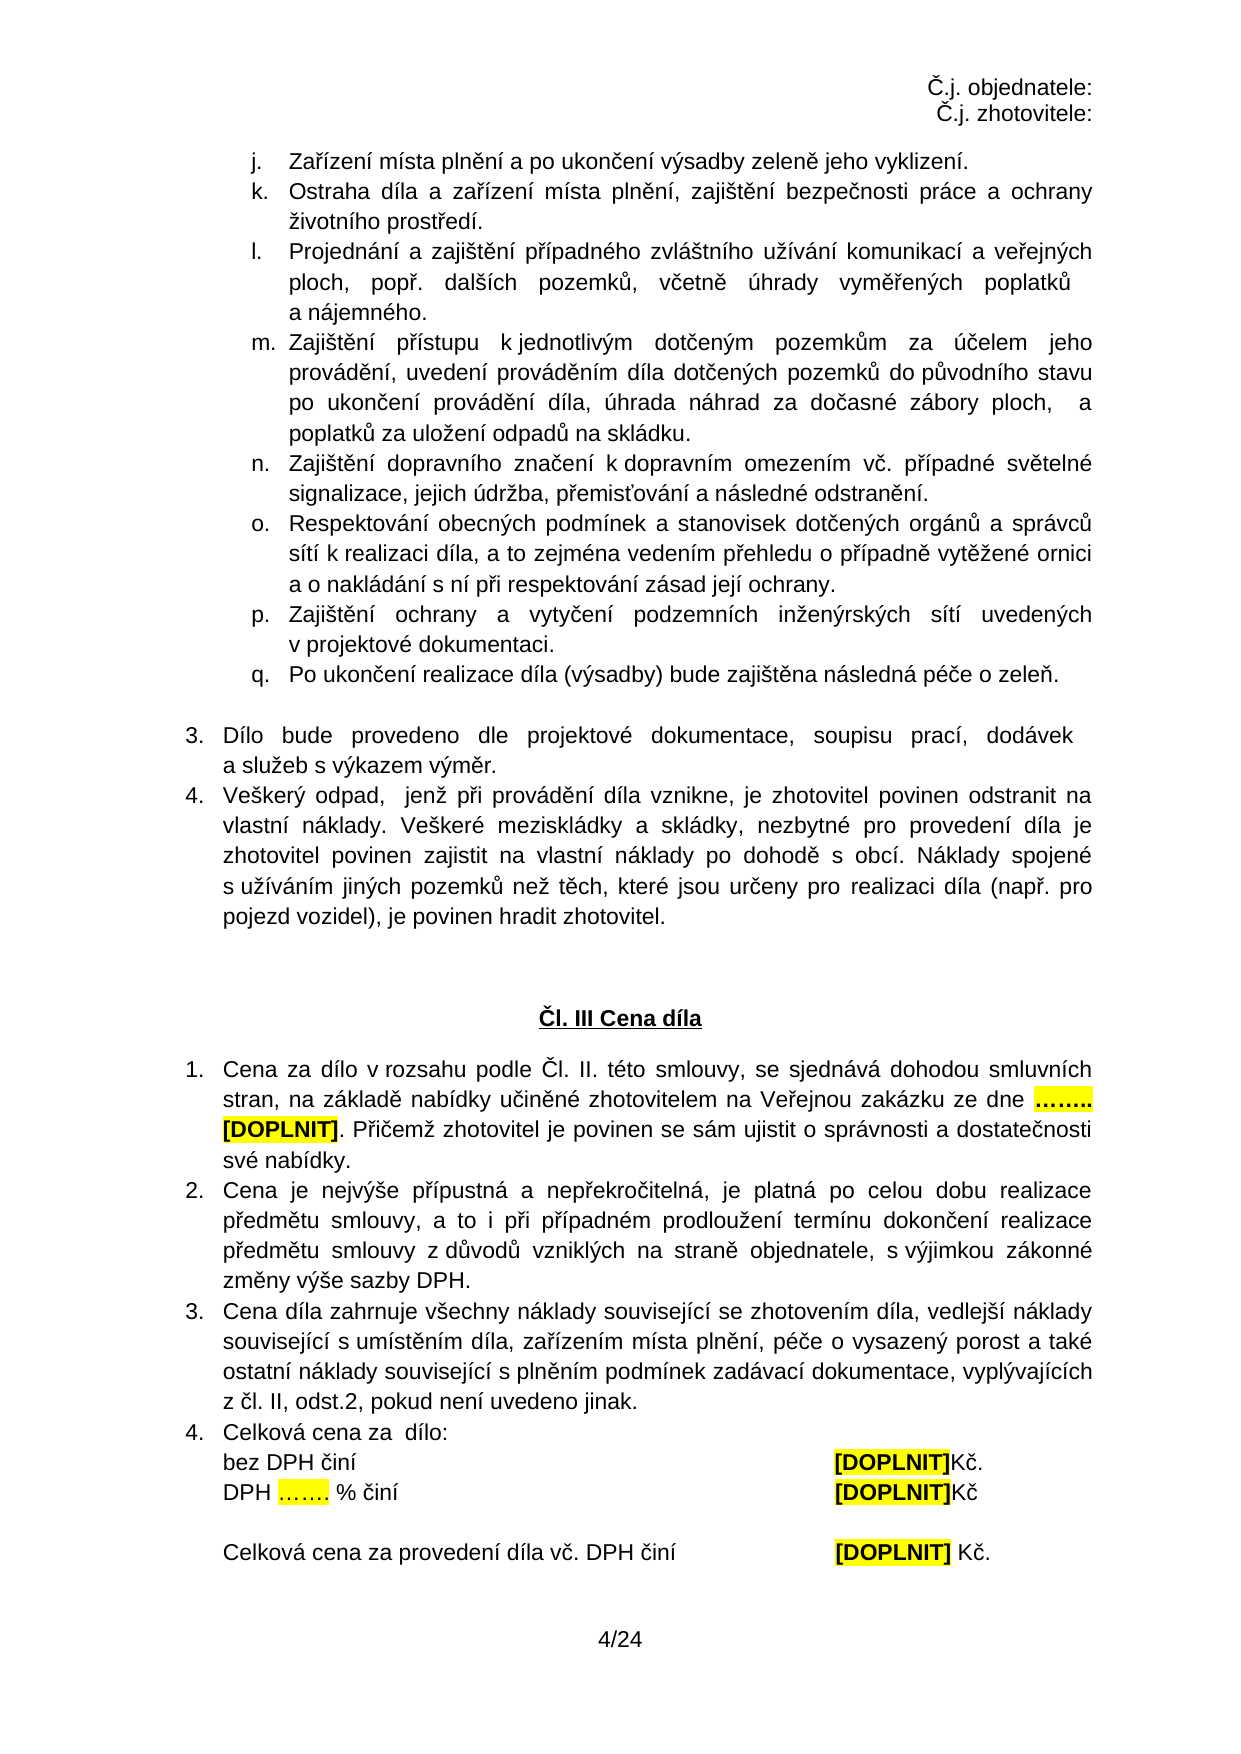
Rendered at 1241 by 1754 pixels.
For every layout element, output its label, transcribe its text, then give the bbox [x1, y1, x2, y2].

list Celková cena za provedení díla vč. DPH činí [DOPLNIT] Kč. [951, 1539, 1093, 1566]
list Zařízení místa plnění a po ukončení výsadby zeleně jeho vyklizení. [251, 148, 1093, 174]
list Po ukončení realizace díla (výsadby) bude zajištěna následná péče o zeleň. [251, 661, 1093, 687]
list bez DPH činí [DOPLNIT]Kč. [223, 1449, 834, 1475]
list Cena za dílo v rozsahu podle Čl. II. této smlouvy, se sjednává dohodou smluvních stran, na základě nabídky učiněné zhotovitelem na Veřejnou zakázku ze dne ……..[DOPLNIT]. Přičemž zhotovitel je povinen se sám ujistit o správnosti a dostatečnosti své nabídky. [185, 1056, 1093, 1173]
list bez DPH činí [DOPLNIT]Kč. [950, 1449, 1093, 1475]
list Respektování obecných podmínek a stanovisek dotčených orgánů a správců sítí k realizaci díla, a to zejména vedením přehledu o případně vytěžené ornici a o nakládání s ní při respektování zásad její ochrany. [251, 510, 1093, 597]
list Dílo bude provedeno dle projektové dokumentace, soupisu prací, dodávek a služeb s výkazem výměr. [185, 722, 1093, 778]
list Cena díla zahrnuje všechny náklady související se zhotovením díla, vedlejší náklady související s umístěním díla, zařízením místa plnění, péče o vysazený porost a také ostatní náklady související s plněním podmínek zadávací dokumentace, vyplývajících z čl. II, odst.2, pokud není uvedeno jinak. [185, 1298, 1093, 1414]
list DPH ……. % činí [DOPLNIT]Kč [223, 1479, 1093, 1535]
list Celková cena za provedení díla vč. DPH činí [DOPLNIT] Kč. [223, 1539, 835, 1566]
list Projednání a zajištění případného zvláštního užívání komunikací a veřejných ploch, popř. dalších pozemků, včetně úhrady vyměřených poplatků a nájemného. [251, 238, 1093, 325]
list Zajištění dopravního značení k dopravním omezením vč. případné světelné signalizace, jejich údržba, přemisťování a následné odstranění. [251, 450, 1093, 506]
list Cena je nejvýše přípustná a nepřekročitelná, je platná po celou dobu realizace předmětu smlouvy, a to i při případném prodloužení termínu dokončení realizace předmětu smlouvy z důvodů vzniklých na straně objednatele, s výjimkou zákonné změny výše sazby DPH. [185, 1177, 1093, 1294]
list Veškerý odpad, jenž při provádění díla vznikne, je zhotovitel povinen odstranit na vlastní náklady. Veškeré meziskládky a skládky, nezbytné pro provedení díla je zhotovitel povinen zajistit na vlastní náklady po dohodě s obcí. Náklady spojené s užíváním jiných pozemků než těch, které jsou určeny pro realizaci díla (např. pro pojezd vozidel), je povinen hradit zhotovitel. [185, 782, 1093, 929]
list Zajištění přístupu k jednotlivým dotčeným pozemkům za účelem jeho provádění, uvedení prováděním díla dotčených pozemků do původního stavu po ukončení provádění díla, úhrada náhrad za dočasné zábory ploch, a poplatků za uložení odpadů na skládku. [251, 329, 1093, 446]
text Čl. III Cena díla [148, 1005, 1093, 1031]
list Zajištění ochrany a vytyčení podzemních inženýrských sítí uvedených v projektové dokumentaci. [251, 601, 1093, 657]
list Ostraha díla a zařízení místa plnění, zajištění bezpečnosti práce a ochrany životního prostředí. [251, 178, 1093, 234]
list Celková cena za dílo: [185, 1418, 1093, 1445]
